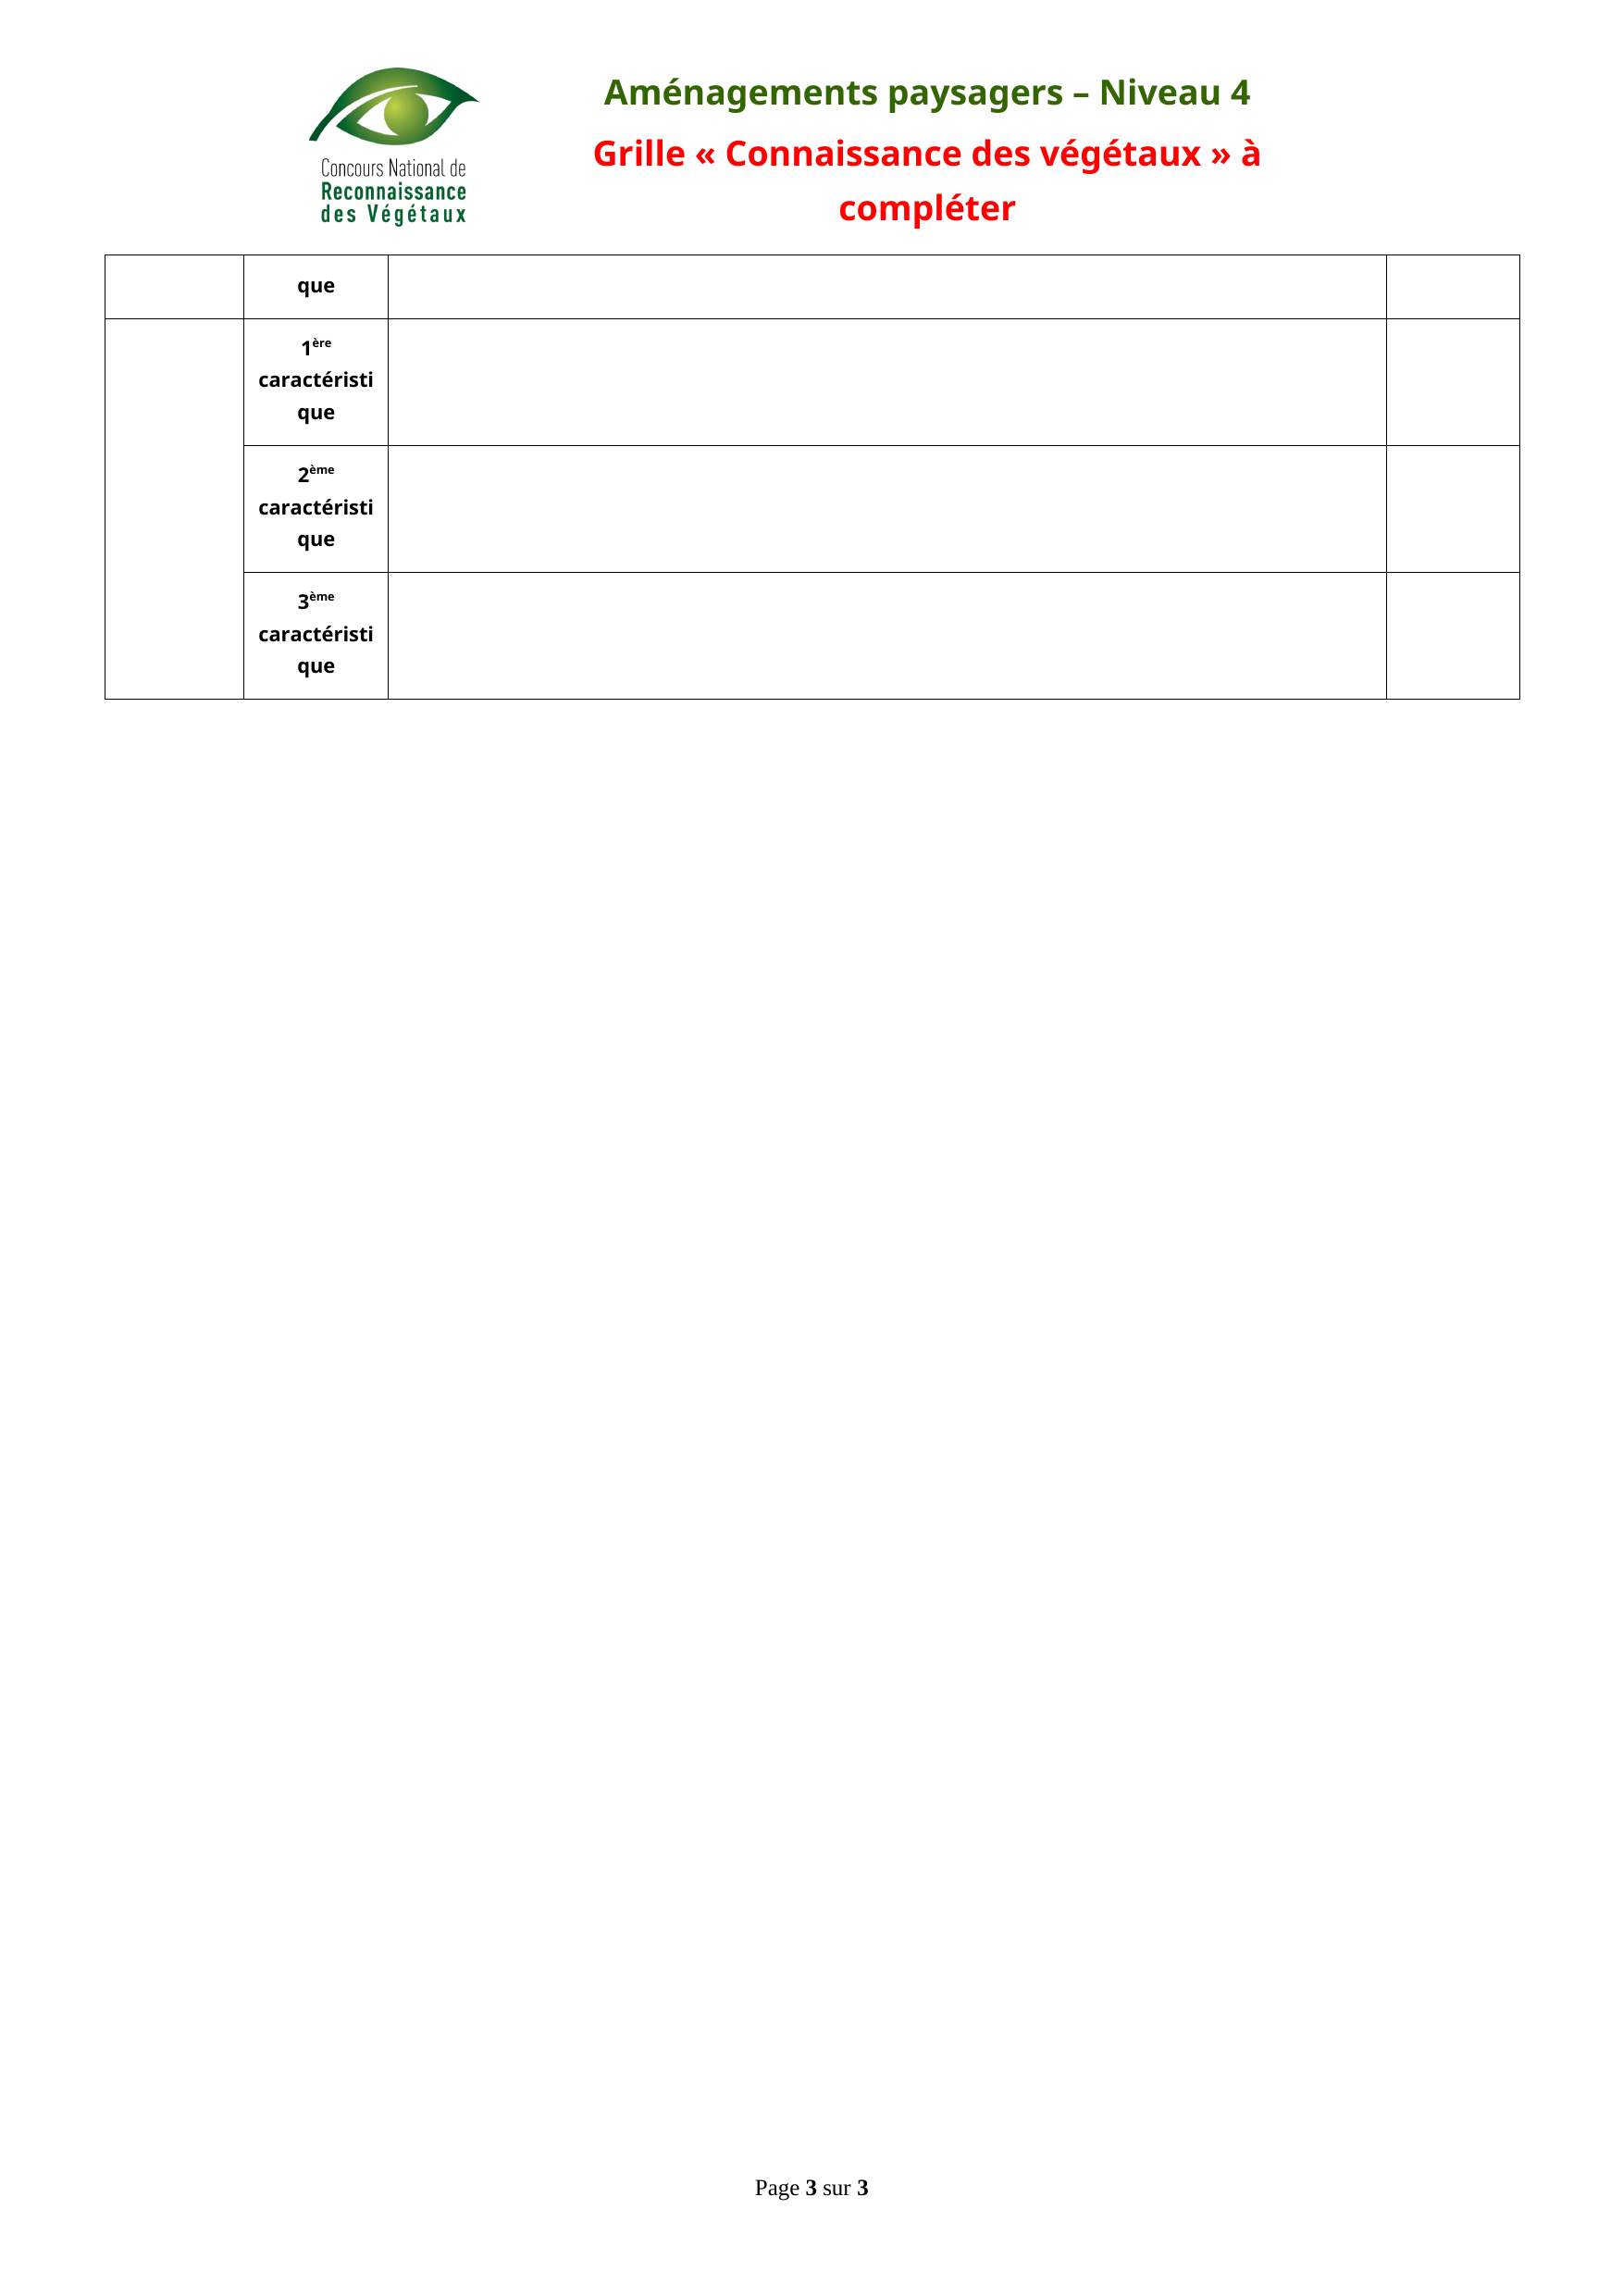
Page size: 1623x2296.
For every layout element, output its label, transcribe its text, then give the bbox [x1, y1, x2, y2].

table_cell [1387, 573, 1519, 699]
table_cell 2ème caractéristique [244, 446, 388, 572]
table_cell [389, 446, 1386, 572]
table_cell [389, 255, 1386, 317]
table_cell [389, 573, 1386, 699]
table_cell [1387, 446, 1519, 572]
table_cell [1387, 319, 1519, 445]
table_cell 3ème caractéristique [244, 573, 388, 699]
table_cell 1ère caractéristique [244, 319, 388, 445]
table_cell [389, 319, 1386, 445]
table_cell [1387, 255, 1519, 317]
table_cell [105, 319, 243, 699]
table_cell 3ème caractéristique [244, 255, 388, 317]
picture [308, 68, 480, 227]
